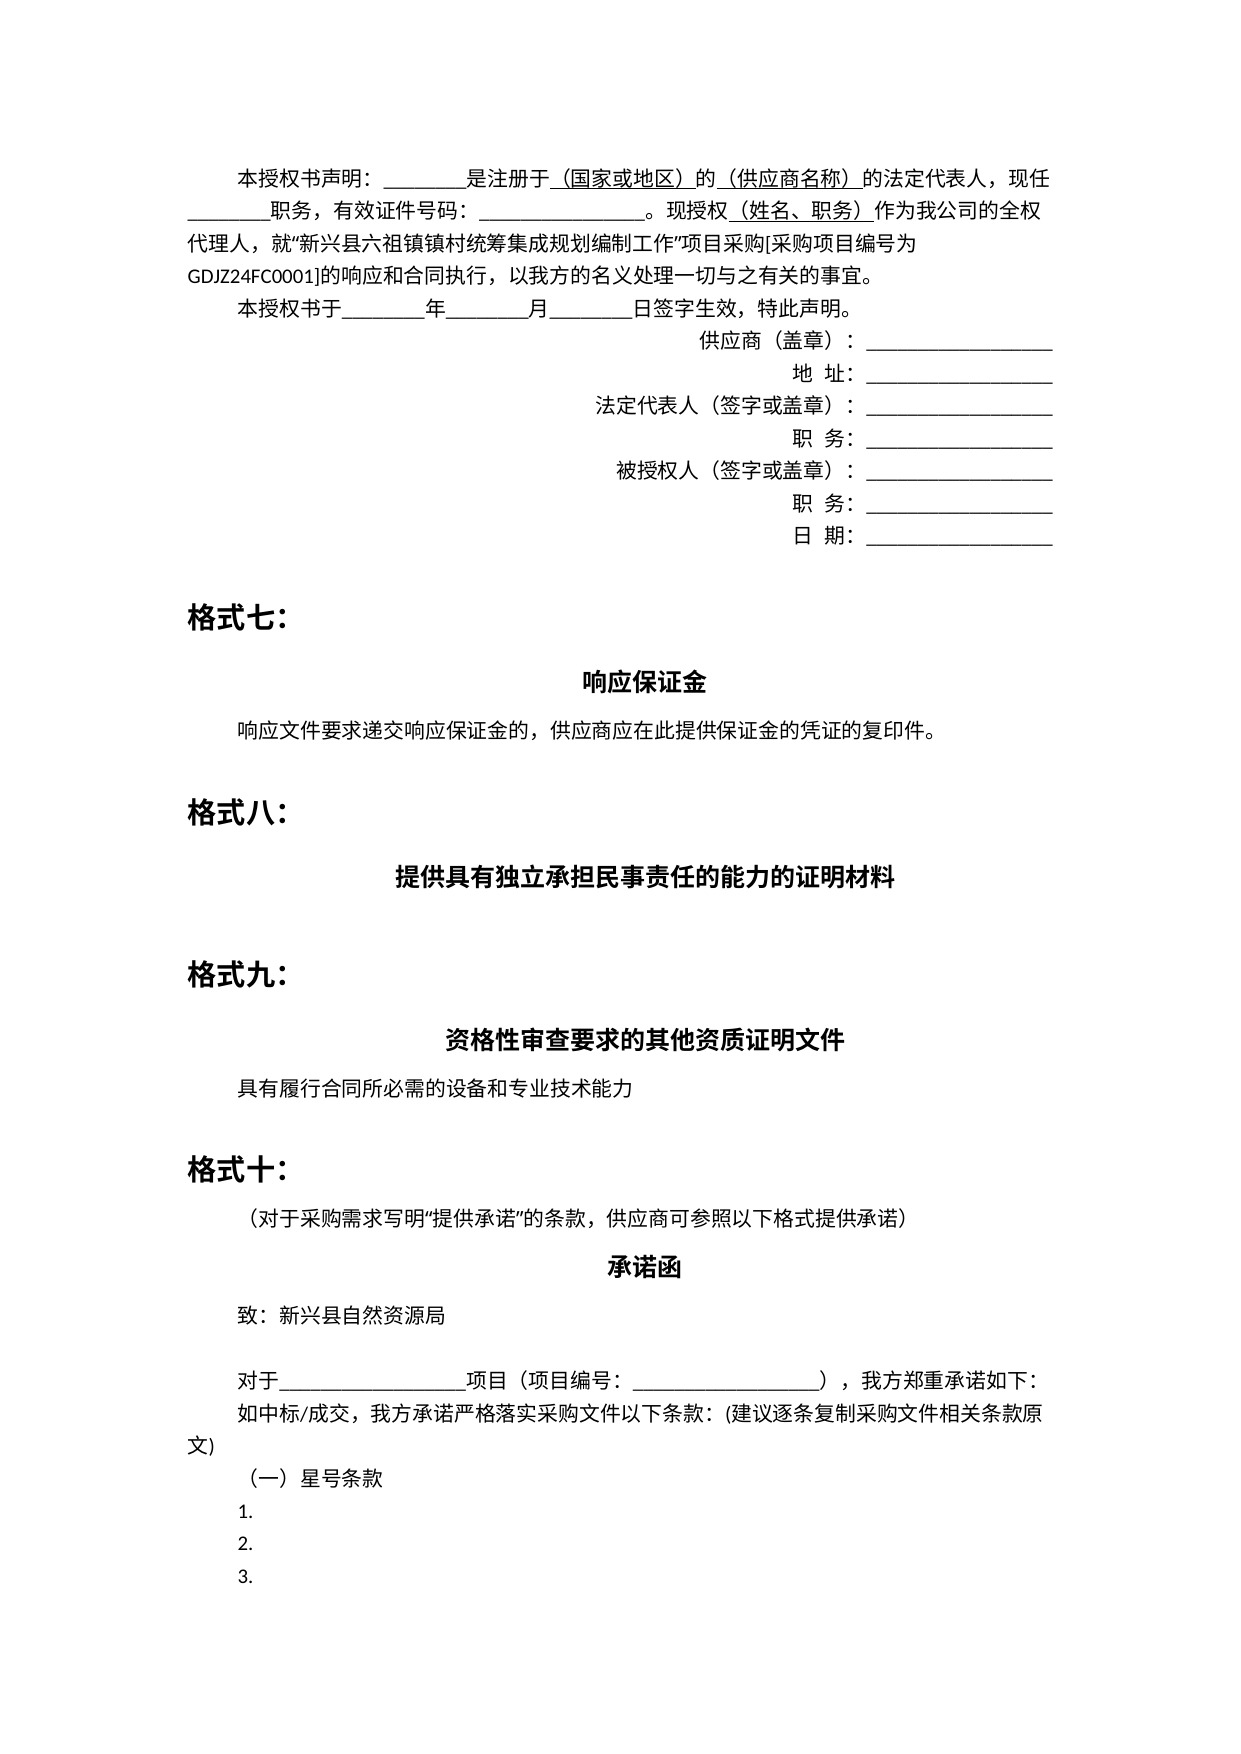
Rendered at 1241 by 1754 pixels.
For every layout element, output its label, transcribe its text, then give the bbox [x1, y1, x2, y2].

text 格式八： [187, 779, 1053, 844]
text 格式十： [187, 1137, 1053, 1202]
text 承诺函 [187, 1234, 1053, 1299]
text （一）星号条款 [187, 1462, 1053, 1494]
text 格式七： [187, 584, 1053, 649]
text 法定代表人（签字或盖章）：__________________ [187, 389, 1053, 422]
text 职 务：__________________ [187, 422, 1053, 454]
text 3. [187, 1559, 1053, 1592]
text 致：新兴县自然资源局 [187, 1299, 1053, 1364]
text 响应文件要求递交响应保证金的，供应商应在此提供保证金的凭证的复印件。 [187, 714, 1053, 747]
text 提供具有独立承担民事责任的能力的证明材料 [187, 844, 1053, 909]
text 对于__________________项目（项目编号：__________________），我方郑重承诺如下： [187, 1364, 1053, 1397]
text 具有履行合同所必需的设备和专业技术能力 [187, 1072, 1053, 1104]
text 1. [187, 1494, 1053, 1527]
text 资格性审查要求的其他资质证明文件 [187, 1007, 1053, 1072]
text 2. [187, 1527, 1053, 1559]
text 如中标/成交，我方承诺严格落实采购文件以下条款：(建议逐条复制采购文件相关条款原文) [187, 1397, 1053, 1462]
text 被授权人（签字或盖章）：__________________ [187, 454, 1053, 487]
text 格式九： [187, 942, 1053, 1007]
text 响应保证金 [187, 649, 1053, 714]
text 地 址：__________________ [187, 357, 1053, 389]
text 职 务：__________________ [187, 487, 1053, 519]
text 本授权书声明：________是注册于（国家或地区）的（供应商名称）的法定代表人，现任________职务，有效证件号码：________________。现授权（姓名、职务）作为我公司的全权代理人，就“新兴县六祖镇镇村统筹集成规划编制工作”项目采购[采购项目编号为GDJZ24FC0001]的响应和合同执行，以我方的名义处理一切与之有关的事宜。 [187, 162, 1053, 292]
text （对于采购需求写明“提供承诺”的条款，供应商可参照以下格式提供承诺） [187, 1202, 1053, 1234]
text 供应商（盖章）：__________________ [187, 324, 1053, 357]
text 日 期：__________________ [187, 519, 1053, 552]
text 本授权书于________年________月________日签字生效，特此声明。 [187, 292, 1053, 324]
